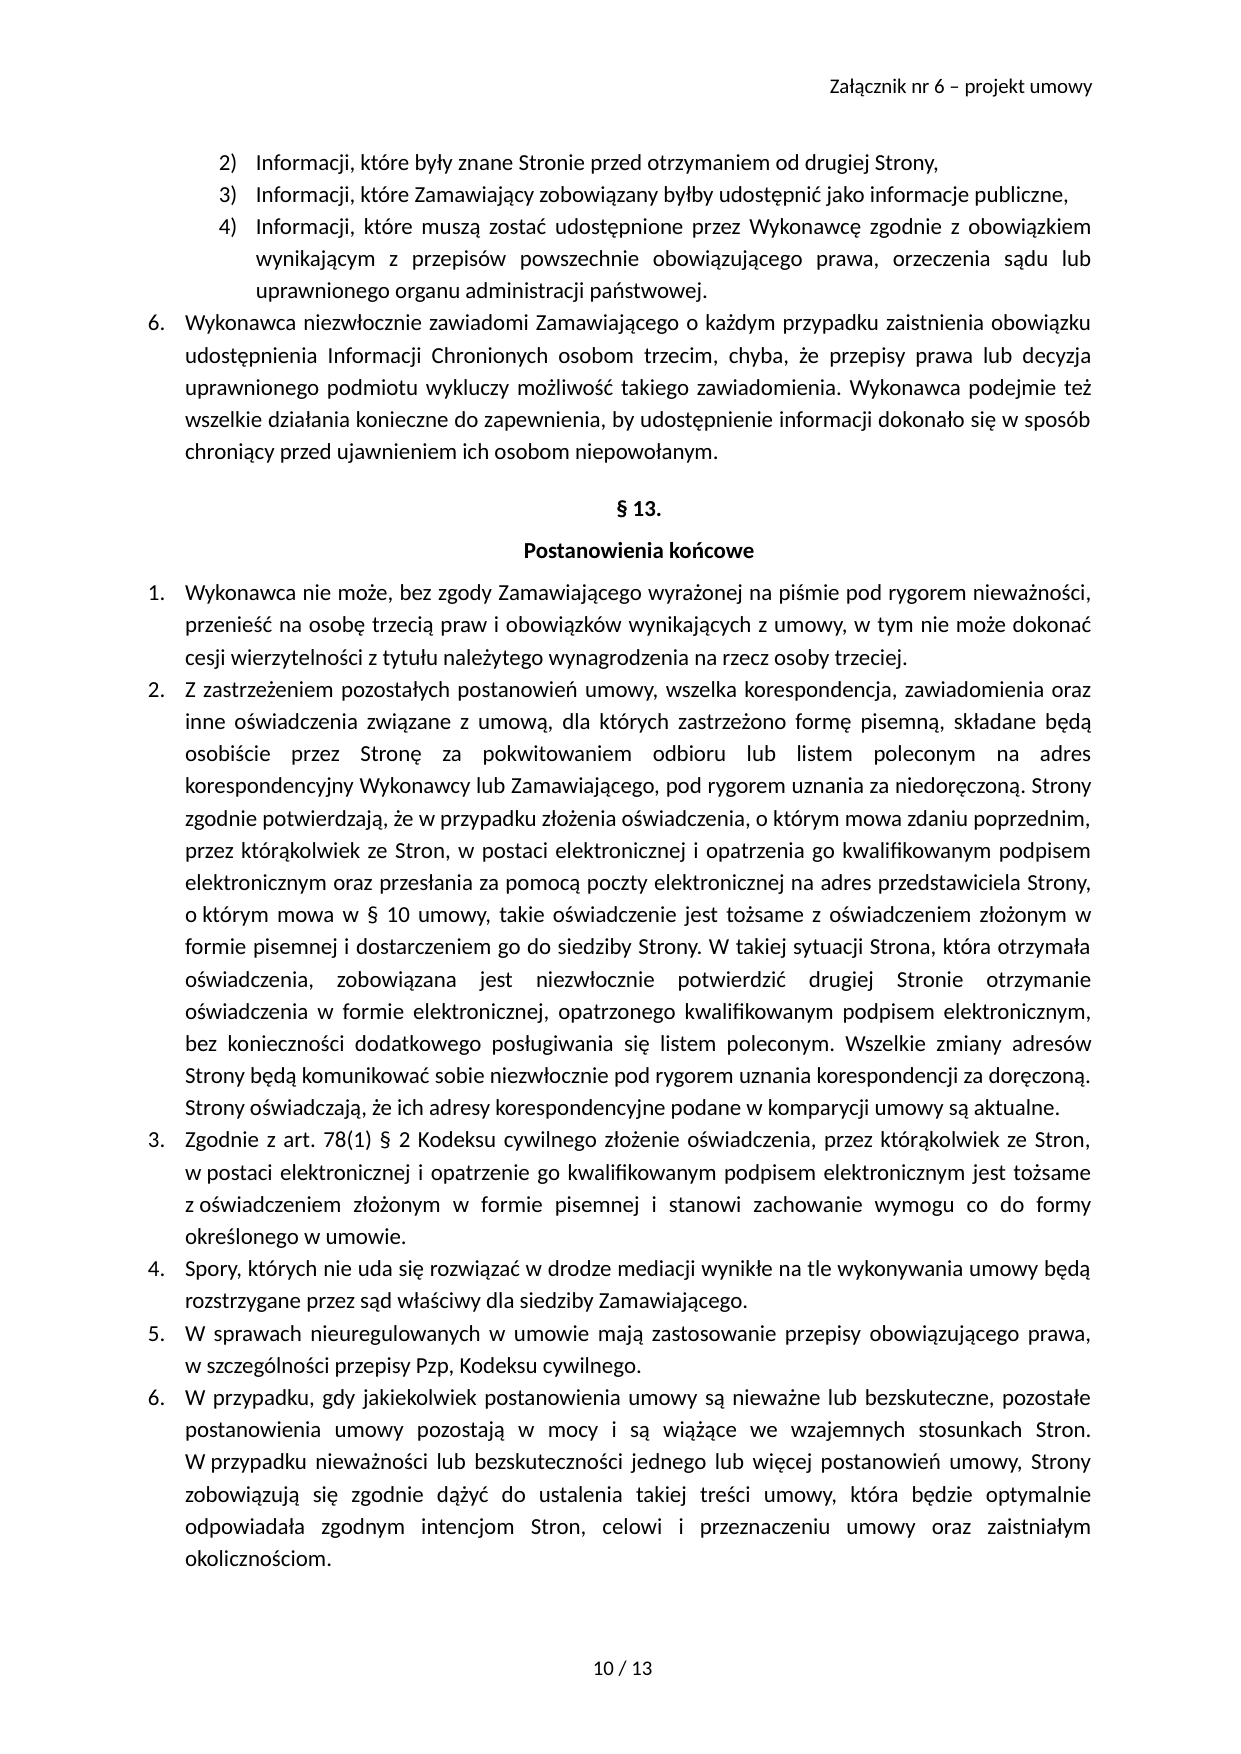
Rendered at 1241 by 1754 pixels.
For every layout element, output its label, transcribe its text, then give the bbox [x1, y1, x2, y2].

list W przypadku, gdy jakiekolwiek postanowienia umowy są nieważne lub bezskuteczne, pozostałe postanowienia umowy pozostają w mocy i są wiążące we wzajemnych stosunkach Stron. W przypadku nieważności lub bezskuteczności jednego lub więcej postanowień umowy, Strony zobowiązują się zgodnie dążyć do ustalenia takiej treści umowy, która będzie optymalnie odpowiadała zgodnym intencjom Stron, celowi i przeznaczeniu umowy oraz zaistniałym okolicznościom. [148, 1383, 1093, 1572]
list Wykonawca niezwłocznie zawiadomi Zamawiającego o każdym przypadku zaistnienia obowiązku udostępnienia Informacji Chronionych osobom trzecim, chyba, że przepisy prawa lub decyzja uprawnionego podmiotu wykluczy możliwość takiego zawiadomienia. Wykonawca podejmie też wszelkie działania konieczne do zapewnienia, by udostępnienie informacji dokonało się w sposób chroniący przed ujawnieniem ich osobom niepowołanym. [148, 308, 1093, 465]
list Zgodnie z art. 78(1) § 2 Kodeksu cywilnego złożenie oświadczenia, przez którąkolwiek ze Stron, w postaci elektronicznej i opatrzenie go kwalifikowanym podpisem elektronicznym jest tożsame z oświadczeniem złożonym w formie pisemnej i stanowi zachowanie wymogu co do formy określonego w umowie. [148, 1126, 1093, 1250]
list Wykonawca nie może, bez zgody Zamawiającego wyrażonej na piśmie pod rygorem nieważności, przenieść na osobę trzecią praw i obowiązków wynikających z umowy, w tym nie może dokonać cesji wierzytelności z tytułu należytego wynagrodzenia na rzecz osoby trzeciej. [148, 578, 1093, 671]
list Z zastrzeżeniem pozostałych postanowień umowy, wszelka korespondencja, zawiadomienia oraz inne oświadczenia związane z umową, dla których zastrzeżono formę pisemną, składane będą osobiście przez Stronę za pokwitowaniem odbioru lub listem poleconym na adres korespondencyjny Wykonawcy lub Zamawiającego, pod rygorem uznania za niedoręczoną. Strony zgodnie potwierdzają, że w przypadku złożenia oświadczenia, o którym mowa zdaniu poprzednim, przez którąkolwiek ze Stron, w postaci elektronicznej i opatrzenia go kwalifikowanym podpisem elektronicznym oraz przesłania za pomocą poczty elektronicznej na adres przedstawiciela Strony, o którym mowa w § 10 umowy, takie oświadczenie jest tożsame z oświadczeniem złożonym w formie pisemnej i dostarczeniem go do siedziby Strony. W takiej sytuacji Strona, która otrzymała oświadczenia, zobowiązana jest niezwłocznie potwierdzić drugiej Stronie otrzymanie oświadczenia w formie elektronicznej, opatrzonego kwalifikowanym podpisem elektronicznym, bez konieczności dodatkowego posługiwania się listem poleconym. Wszelkie zmiany adresów Strony będą komunikować sobie niezwłocznie pod rygorem uznania korespondencji za doręczoną. Strony oświadczają, że ich adresy korespondencyjne podane w komparycji umowy są aktualne. [148, 675, 1093, 1121]
text § 13. [185, 494, 1093, 522]
list Spory, których nie uda się rozwiązać w drodze mediacji wynikłe na tle wykonywania umowy będą rozstrzygane przez sąd właściwy dla siedziby Zamawiającego. [148, 1254, 1093, 1314]
text Postanowienia końcowe [185, 536, 1093, 564]
list Informacji, które były znane Stronie przed otrzymaniem od drugiej Strony, [218, 148, 1093, 176]
list Informacji, które Zamawiający zobowiązany byłby udostępnić jako informacje publiczne, [218, 180, 1093, 208]
list W sprawach nieuregulowanych w umowie mają zastosowanie przepisy obowiązującego prawa, w szczególności przepisy Pzp, Kodeksu cywilnego. [148, 1319, 1093, 1379]
list Informacji, które muszą zostać udostępnione przez Wykonawcę zgodnie z obowiązkiem wynikającym z przepisów powszechnie obowiązującego prawa, orzeczenia sądu lub uprawnionego organu administracji państwowej. [218, 212, 1093, 304]
